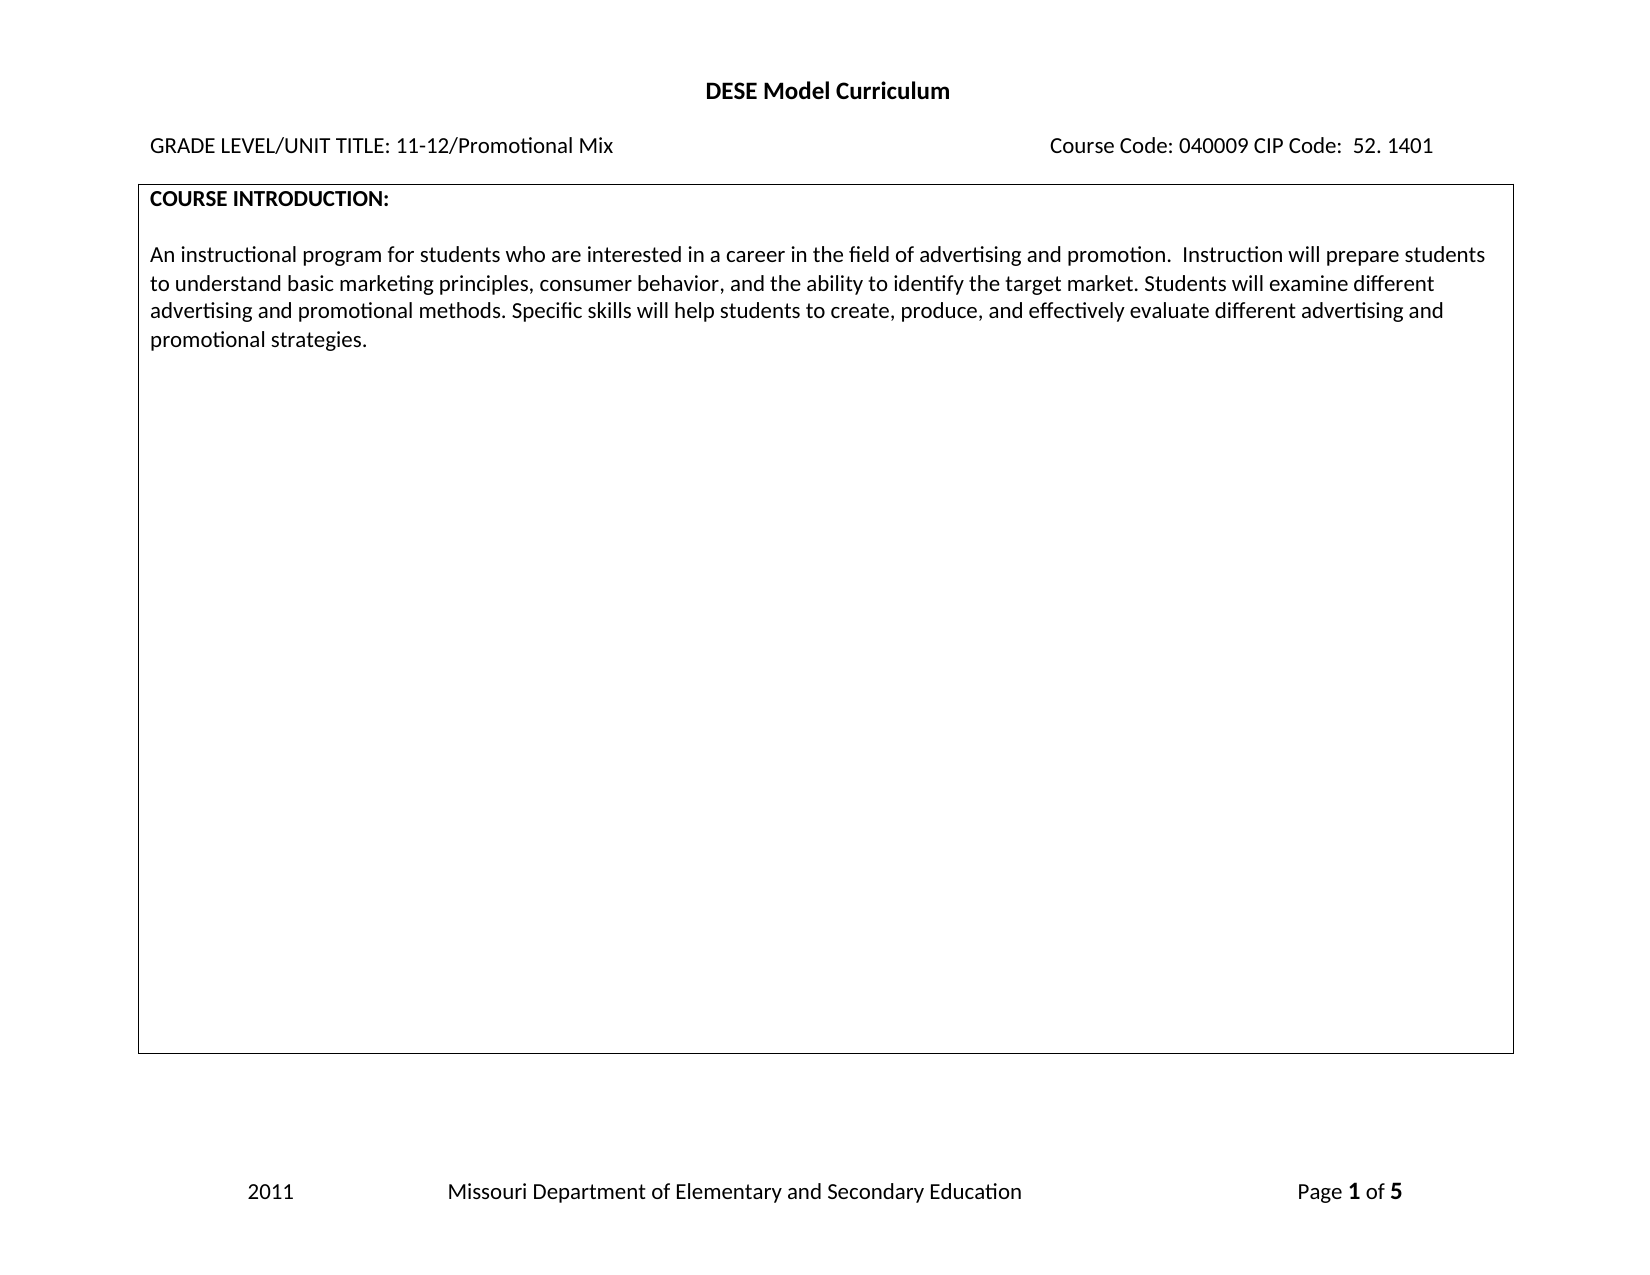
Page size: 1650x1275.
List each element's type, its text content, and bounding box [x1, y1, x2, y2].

table_header COURSE INTRODUCTION: An instructional program for students who are interested in a career in the field of advertising and promotion. Instruction will prepare students to understand basic marketing principles, consumer behavior, and the ability to identify the target market. Students will examine different advertising and promotional methods. Specific skills will help students to create, produce, and effectively evaluate different advertising and promotional strategies. [139, 185, 1513, 1053]
